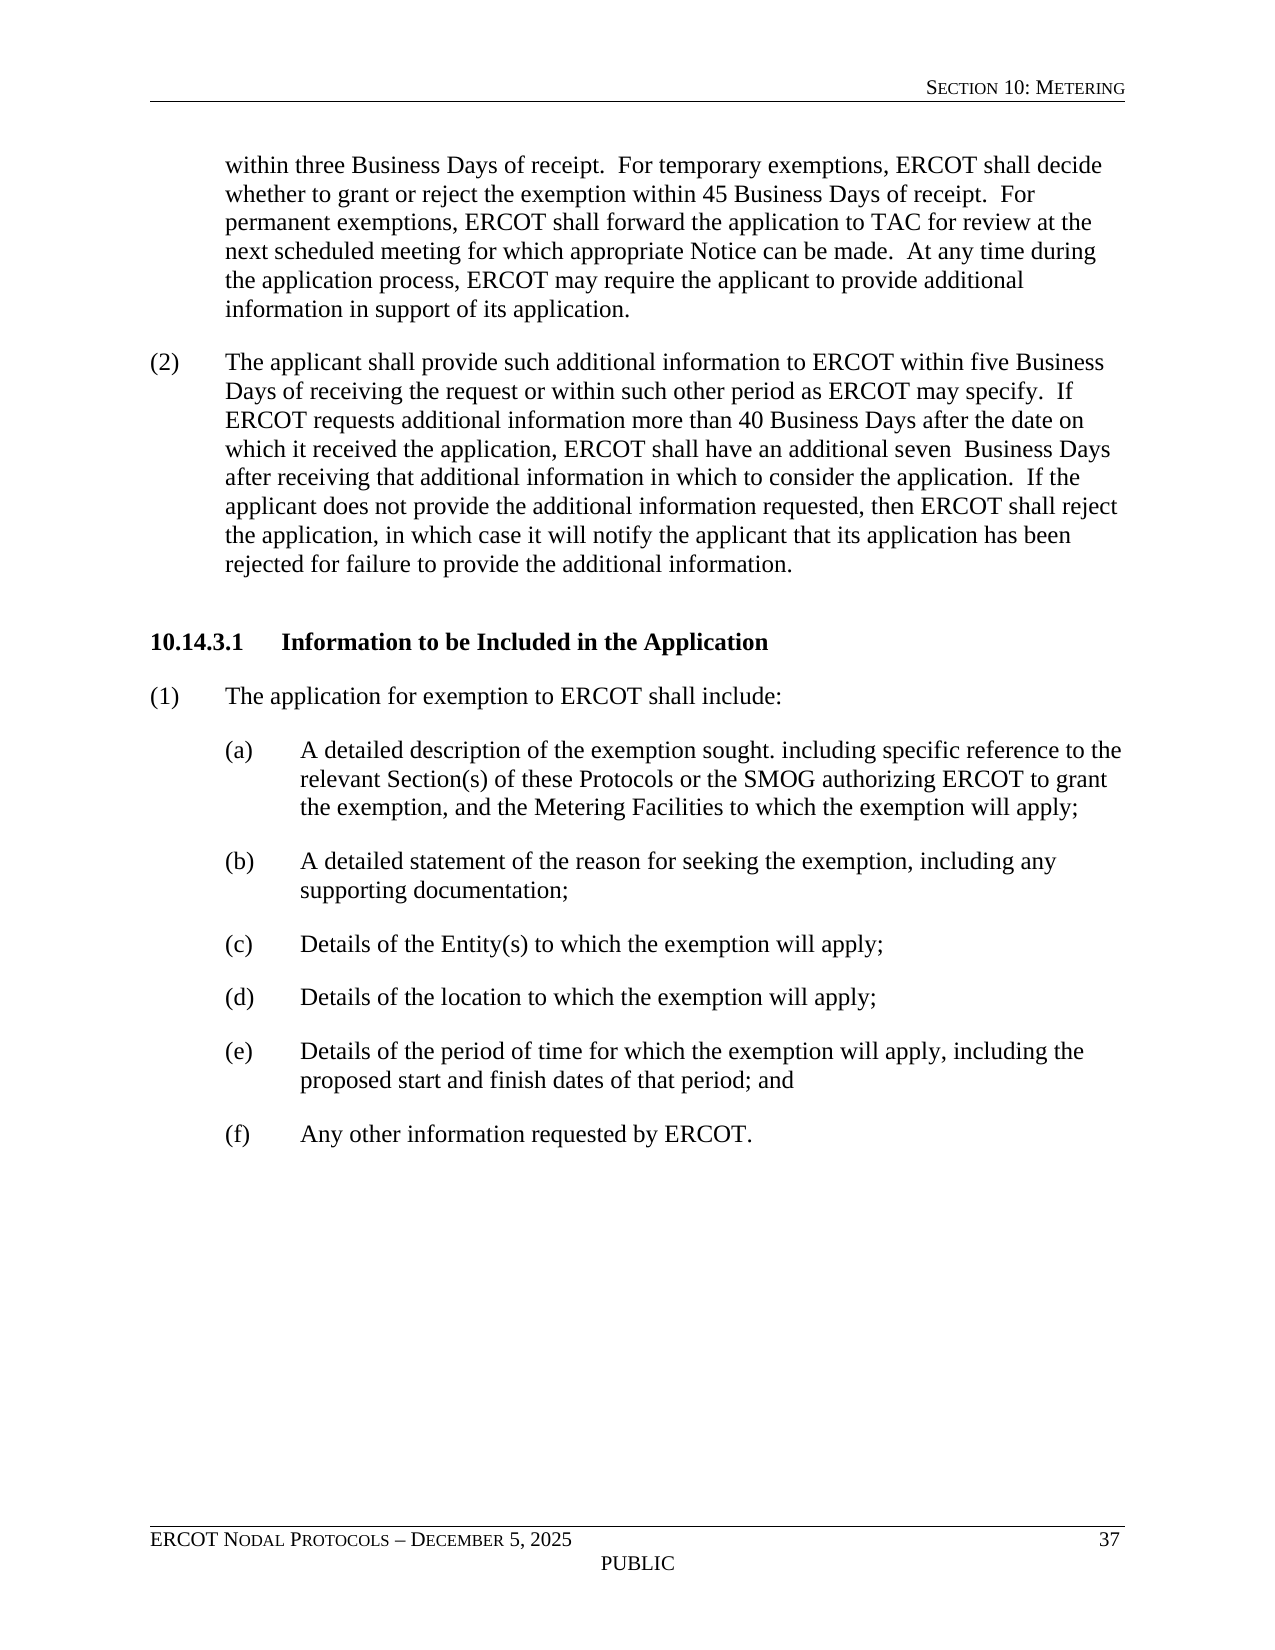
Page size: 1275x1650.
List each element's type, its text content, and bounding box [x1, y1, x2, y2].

list (b) A detailed statement of the reason for seeking the exemption, including any supporting documentation; [225, 846, 1125, 904]
text (1) The application for exemption to ERCOT shall include: [150, 681, 1125, 710]
list (d) Details of the location to which the exemption will apply; [225, 982, 1125, 1011]
list (c) Details of the Entity(s) to which the exemption will apply; [225, 929, 1125, 957]
list (e) Details of the period of time for which the exemption will apply, including the proposed start and finish dates of that period; and [225, 1036, 1125, 1094]
list (f) Any other information requested by ERCOT. [225, 1119, 1125, 1147]
list (2) The applicant shall provide such additional information to ERCOT within five Business Days of receiving the request or within such other period as ERCOT may specify. If ERCOT requests additional information more than 40 Business Days after the date on which it received the application, ERCOT shall have an additional seven Business Days after receiving that additional information in which to consider the application. If the applicant does not provide the additional information requested, then ERCOT shall reject the application, in which case it will notify the applicant that its application has been rejected for failure to provide the additional information. [150, 347, 1125, 577]
list (a) A detailed description of the exemption sought. including specific reference to the relevant Section(s) of these Protocols or the SMOG authorizing ERCOT to grant the exemption, and the Metering Facilities to which the exemption will apply; [225, 735, 1125, 821]
text 10.14.3.1 Information to be Included in the Application [150, 627, 1125, 656]
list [150, 150, 1125, 322]
